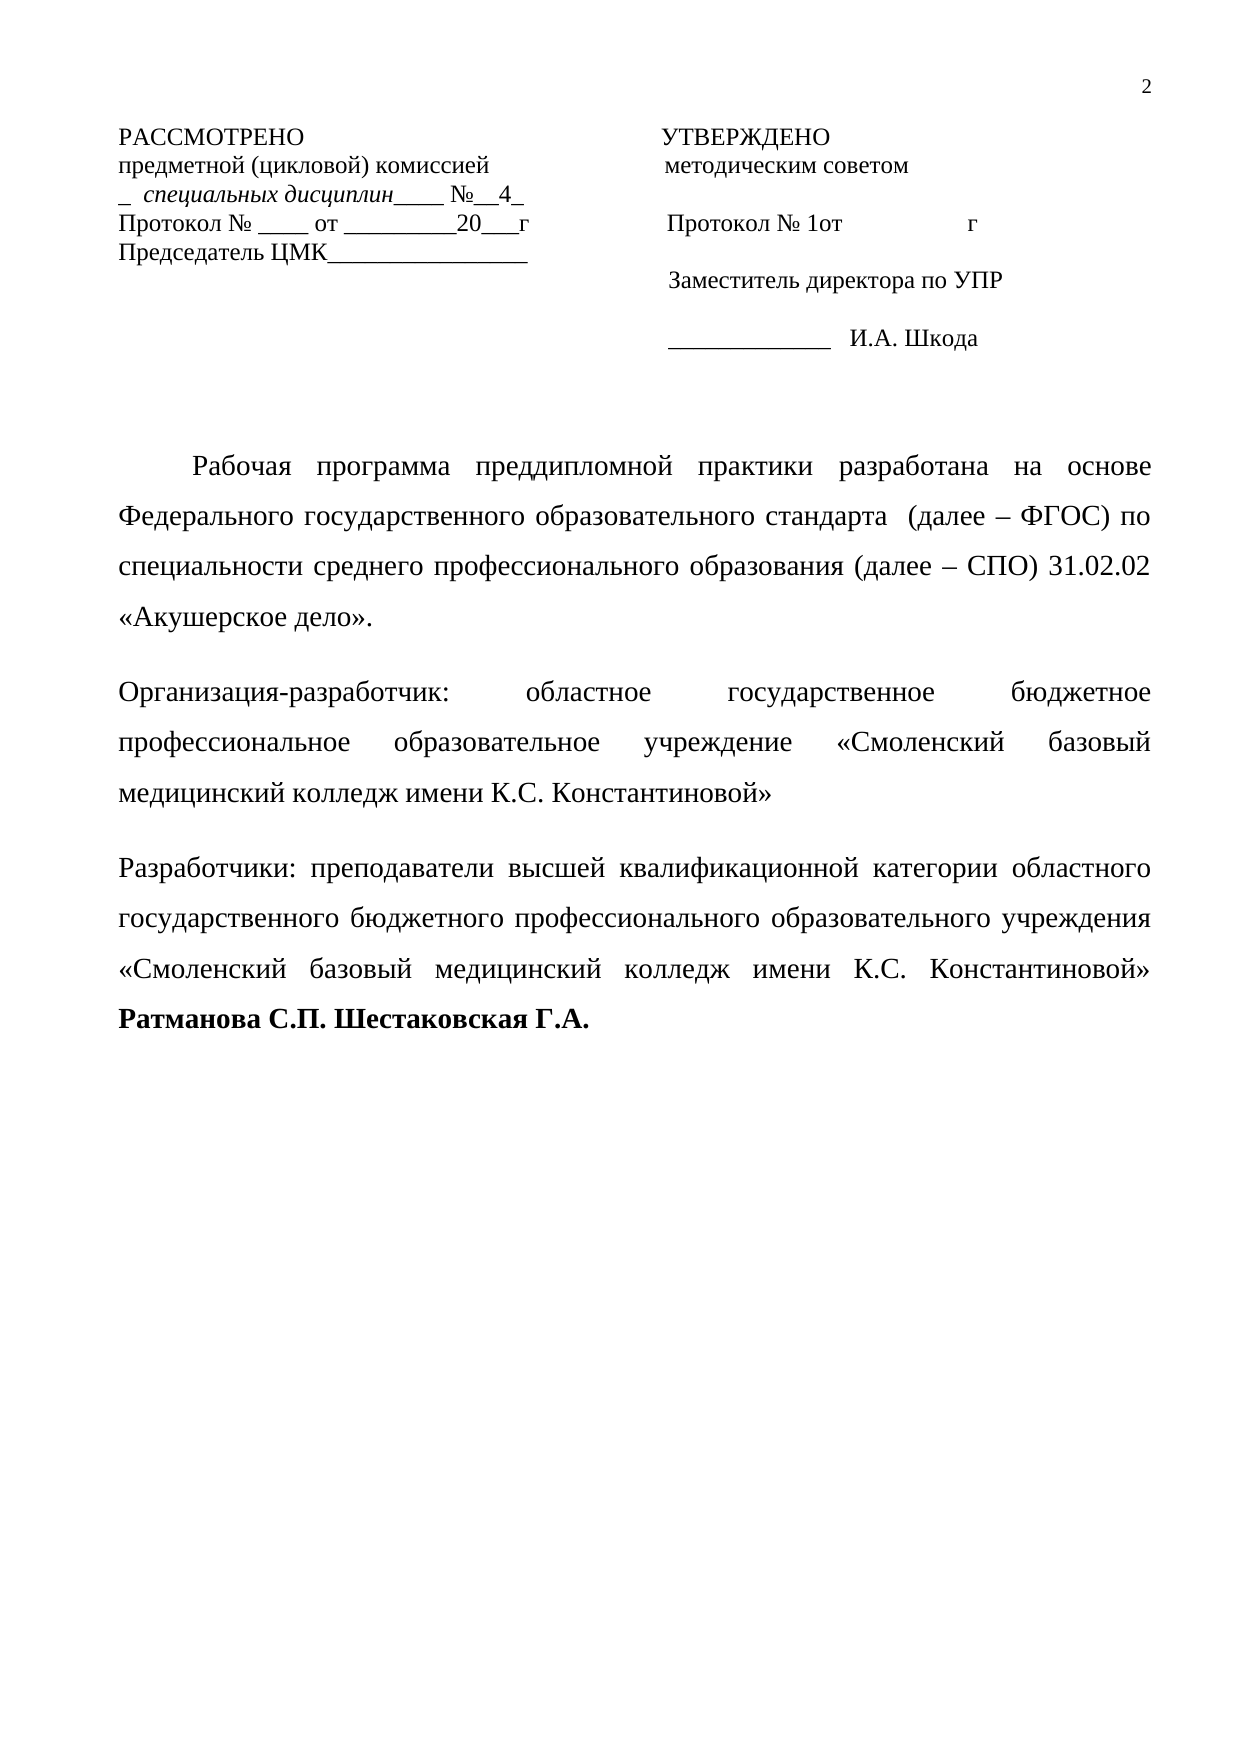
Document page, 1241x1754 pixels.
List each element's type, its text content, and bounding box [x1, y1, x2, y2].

text _ специальных дисциплин____ №__4_ [118, 179, 1152, 208]
text Председатель ЦМК________________ [118, 237, 1152, 266]
text _____________ И.А. Шкода [118, 323, 1152, 352]
text Разработчики: преподаватели высшей квалификационной категории областного государственного бюджетного профессионального образовательного учреждения «Смоленский базовый медицинский колледж имени К.С. Константиновой» Ратманова С.П. Шестаковская Г.А. [118, 850, 1152, 1035]
text Заместитель директора по УПР [118, 266, 1152, 294]
text РАССМОТРЕНО УТВЕРЖДЕНО [118, 122, 1152, 151]
text предметной (цикловой) комиссией методическим советом [118, 151, 1152, 179]
text Рабочая программа преддипломной практики разработана на основе Федерального государственного образовательного стандарта (далее – ФГОС) по специальности среднего профессионального образования (далее – СПО) 31.02.02 «Акушерское дело». [118, 448, 1152, 632]
text Протокол № ____ от _________20___г Протокол № 1от г [118, 208, 1152, 237]
text Организация-разработчик: областное государственное бюджетное профессиональное образовательное учреждение «Смоленский базовый медицинский колледж имени К.С. Константиновой» [118, 674, 1152, 808]
